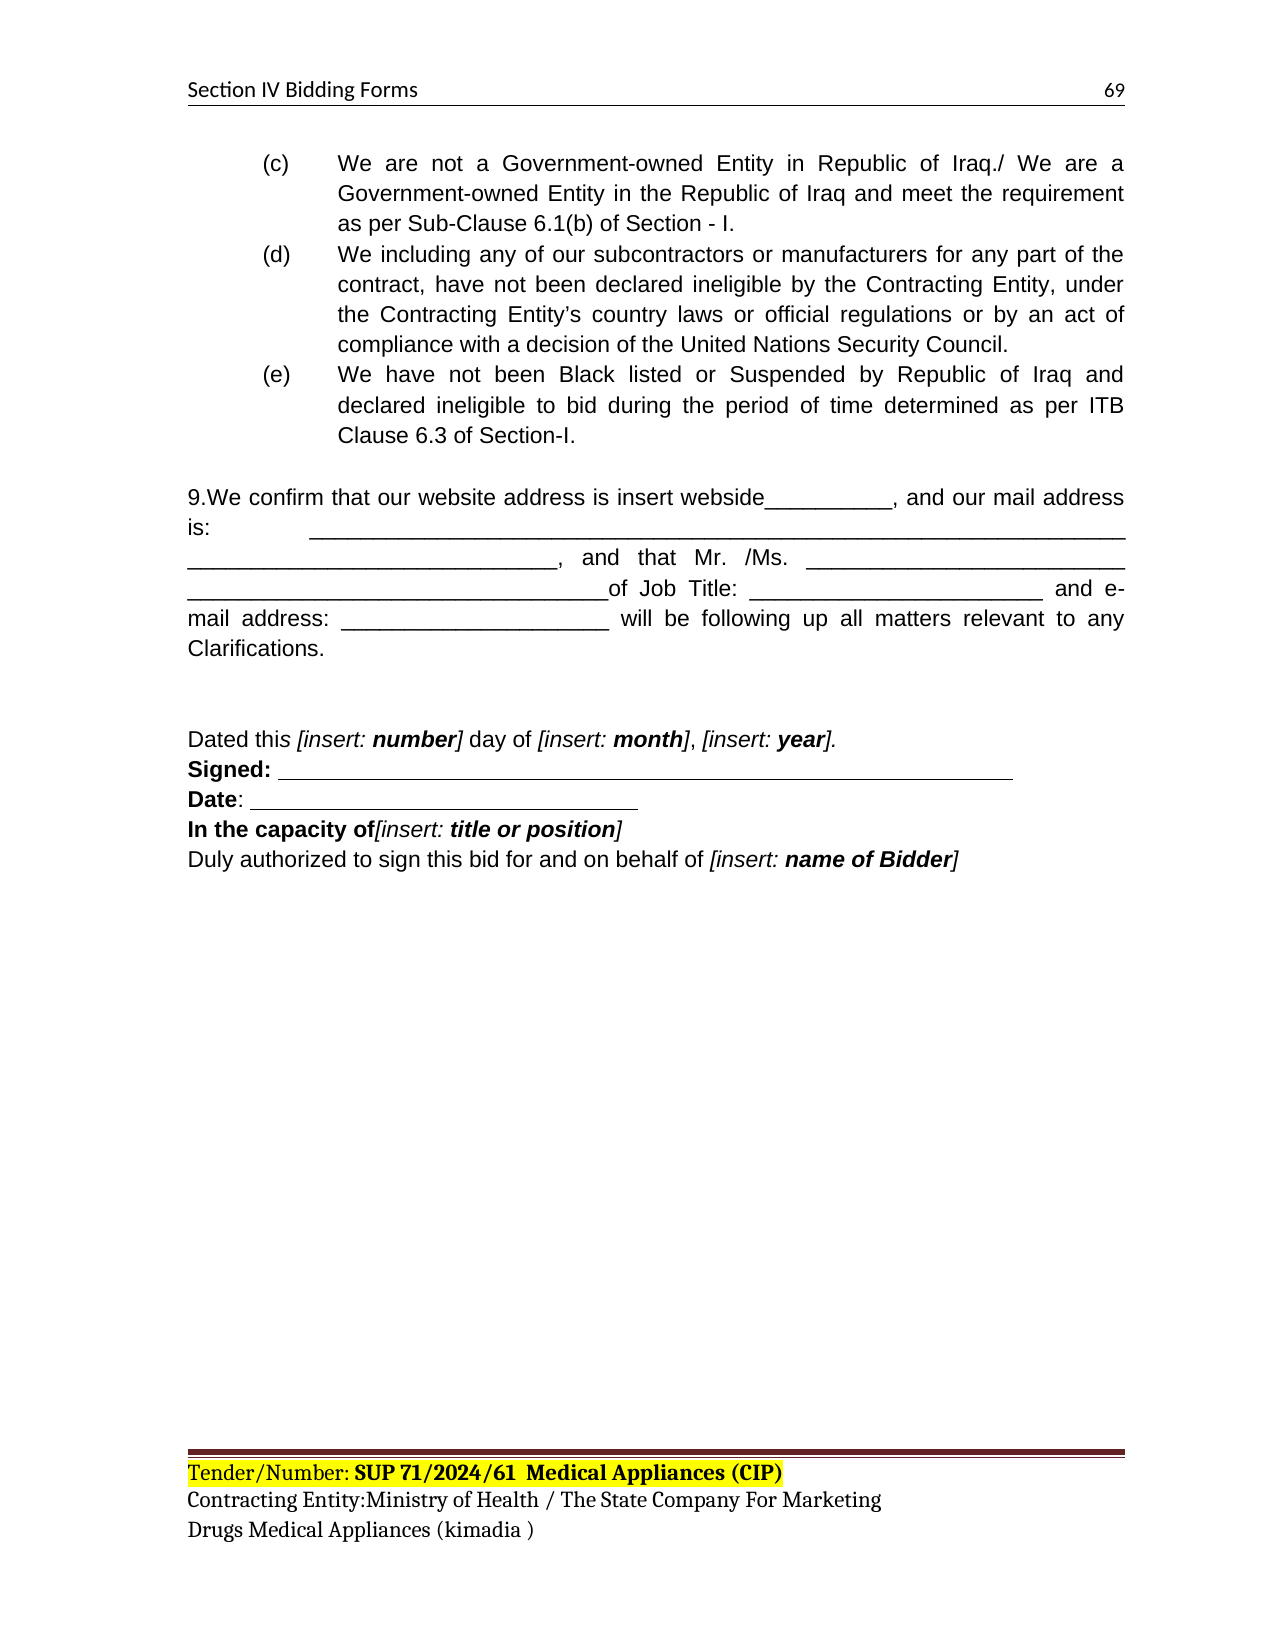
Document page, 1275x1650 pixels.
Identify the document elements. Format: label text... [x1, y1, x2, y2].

text In the capacity of[insert: title or position] [187, 816, 1125, 843]
text Duly authorized to sign this bid for and on behalf of [insert: name of Bidder] [187, 846, 1125, 873]
text (e) We have not been Black listed or Suspended by Republic of Iraq and declared ineligible to bid during the period of time determined as per ITB Clause 6.3 of Section-I. [262, 361, 1125, 448]
text (c) We are not a Government-owned Entity in Republic of Iraq./ We are a Government-owned Entity in the Republic of Iraq and meet the requirement as per Sub-Clause 6.1(b) of Section - I. [262, 150, 1125, 237]
text 9.We confirm that our website address is insert webside__________, and our mail address is: ________________________________________________________________ _____________________________, and that Mr. /Ms. _________________________ _________________________________of Job Title: _______________________ and e-mail address: _____________________ will be following up all matters relevant to any Clarifications. [187, 484, 1125, 661]
text Dated this [insert: number] day of [insert: month], [insert: year]. [187, 726, 1125, 752]
text Signed: [187, 756, 1125, 782]
text Date: [187, 786, 1125, 812]
text (d) We including any of our subcontractors or manufacturers for any part of the contract, have not been declared ineligible by the Contracting Entity, under the Contracting Entity’s country laws or official regulations or by an act of compliance with a decision of the United Nations Security Council. [262, 241, 1125, 358]
